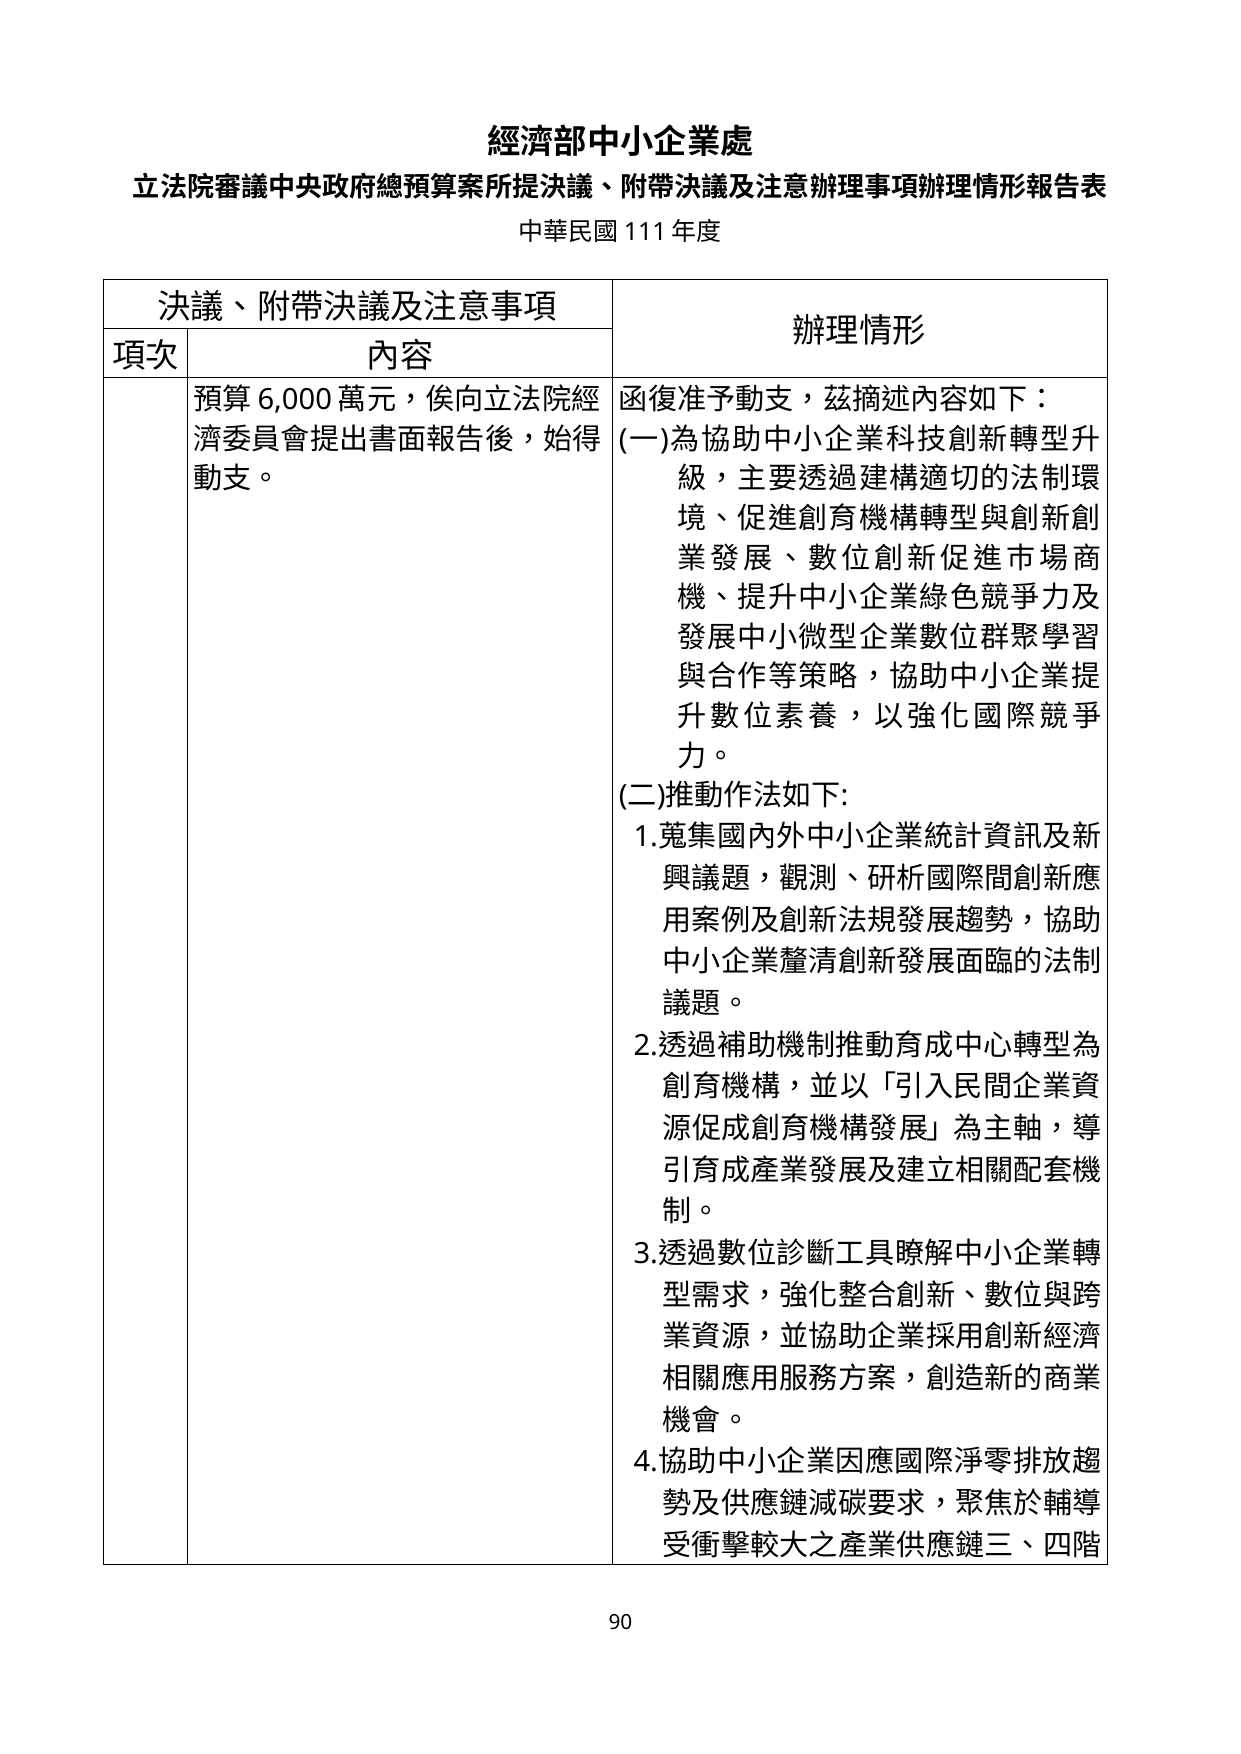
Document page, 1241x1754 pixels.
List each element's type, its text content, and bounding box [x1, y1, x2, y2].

table_cell 內容 [188, 329, 612, 377]
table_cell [613, 378, 1107, 1563]
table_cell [188, 378, 612, 1563]
table_header 決議、附帶決議及注意事項 [104, 280, 612, 328]
table_header 辦理情形 [613, 280, 1107, 377]
table_cell 項次 [104, 329, 187, 377]
table_cell [104, 378, 187, 1563]
